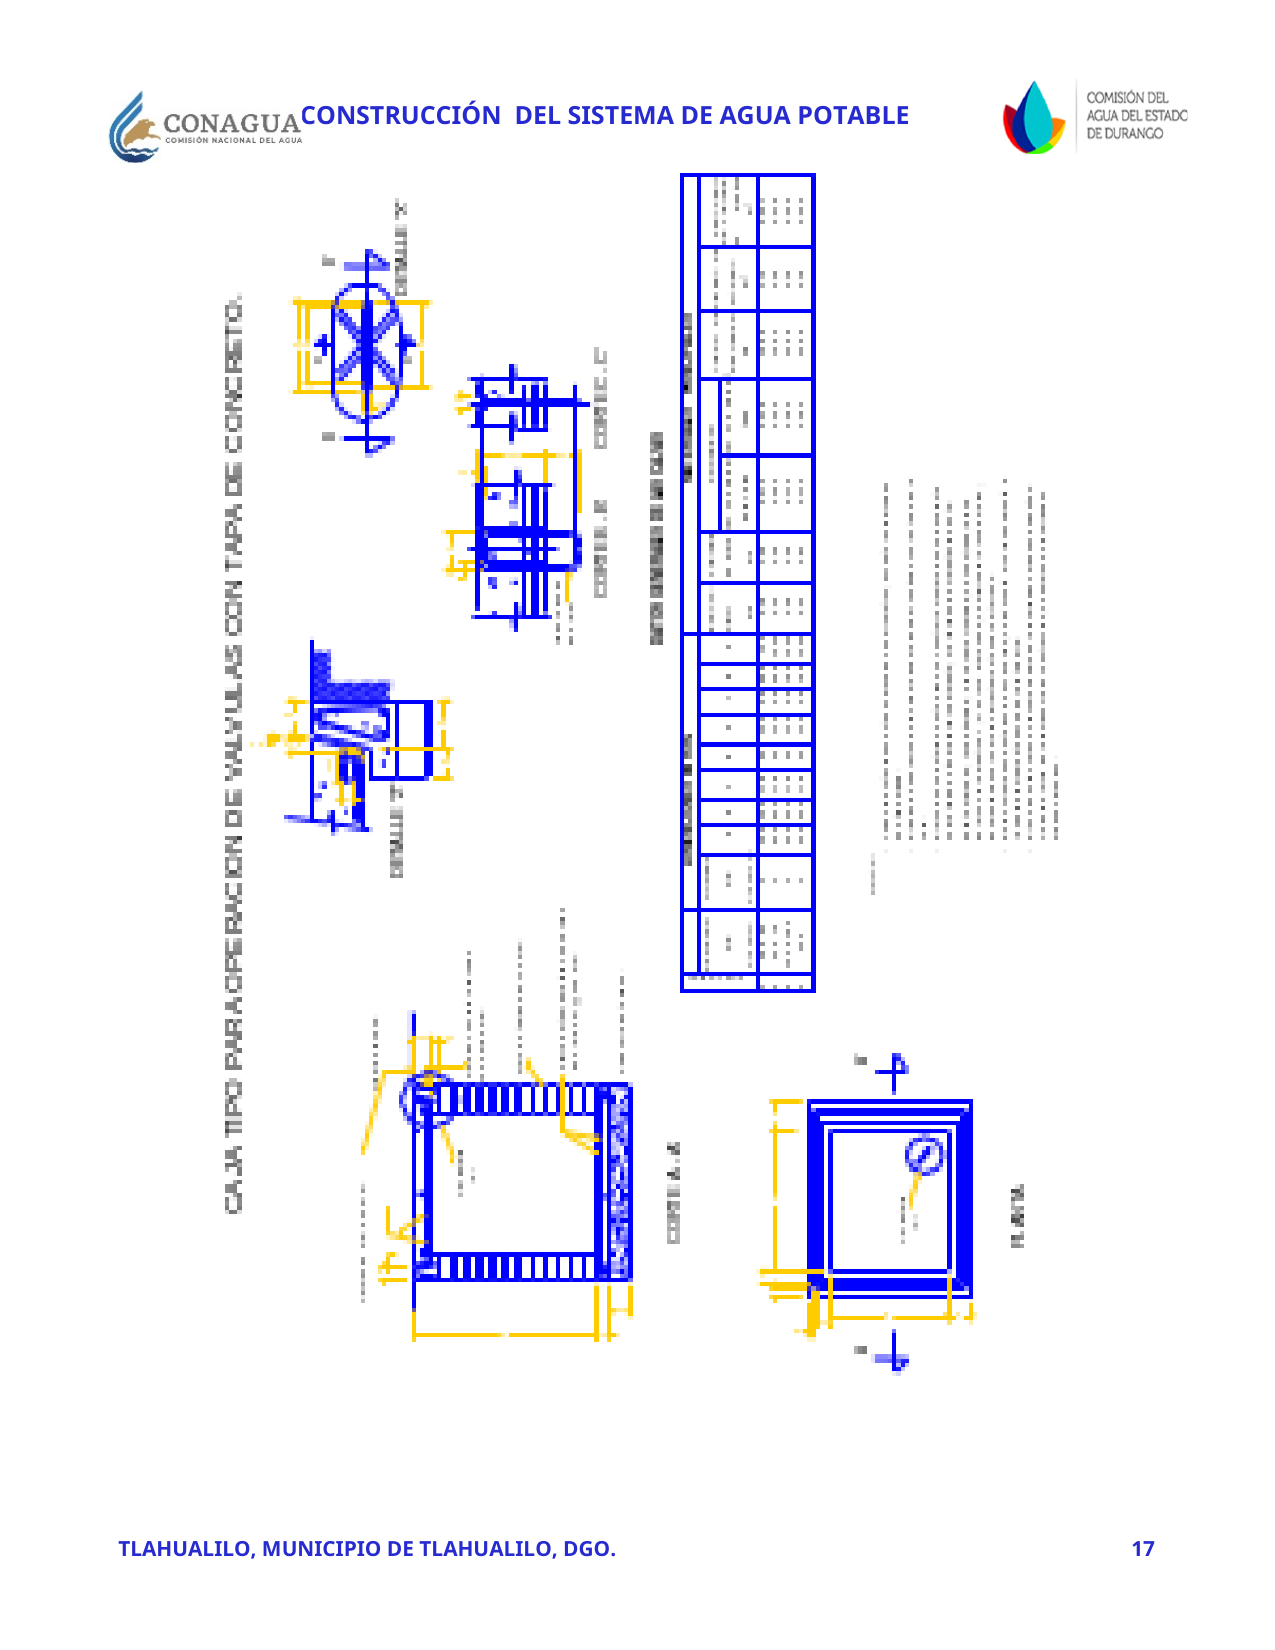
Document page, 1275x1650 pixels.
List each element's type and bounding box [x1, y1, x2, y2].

picture [1000, 78, 1191, 157]
picture [108, 90, 303, 165]
